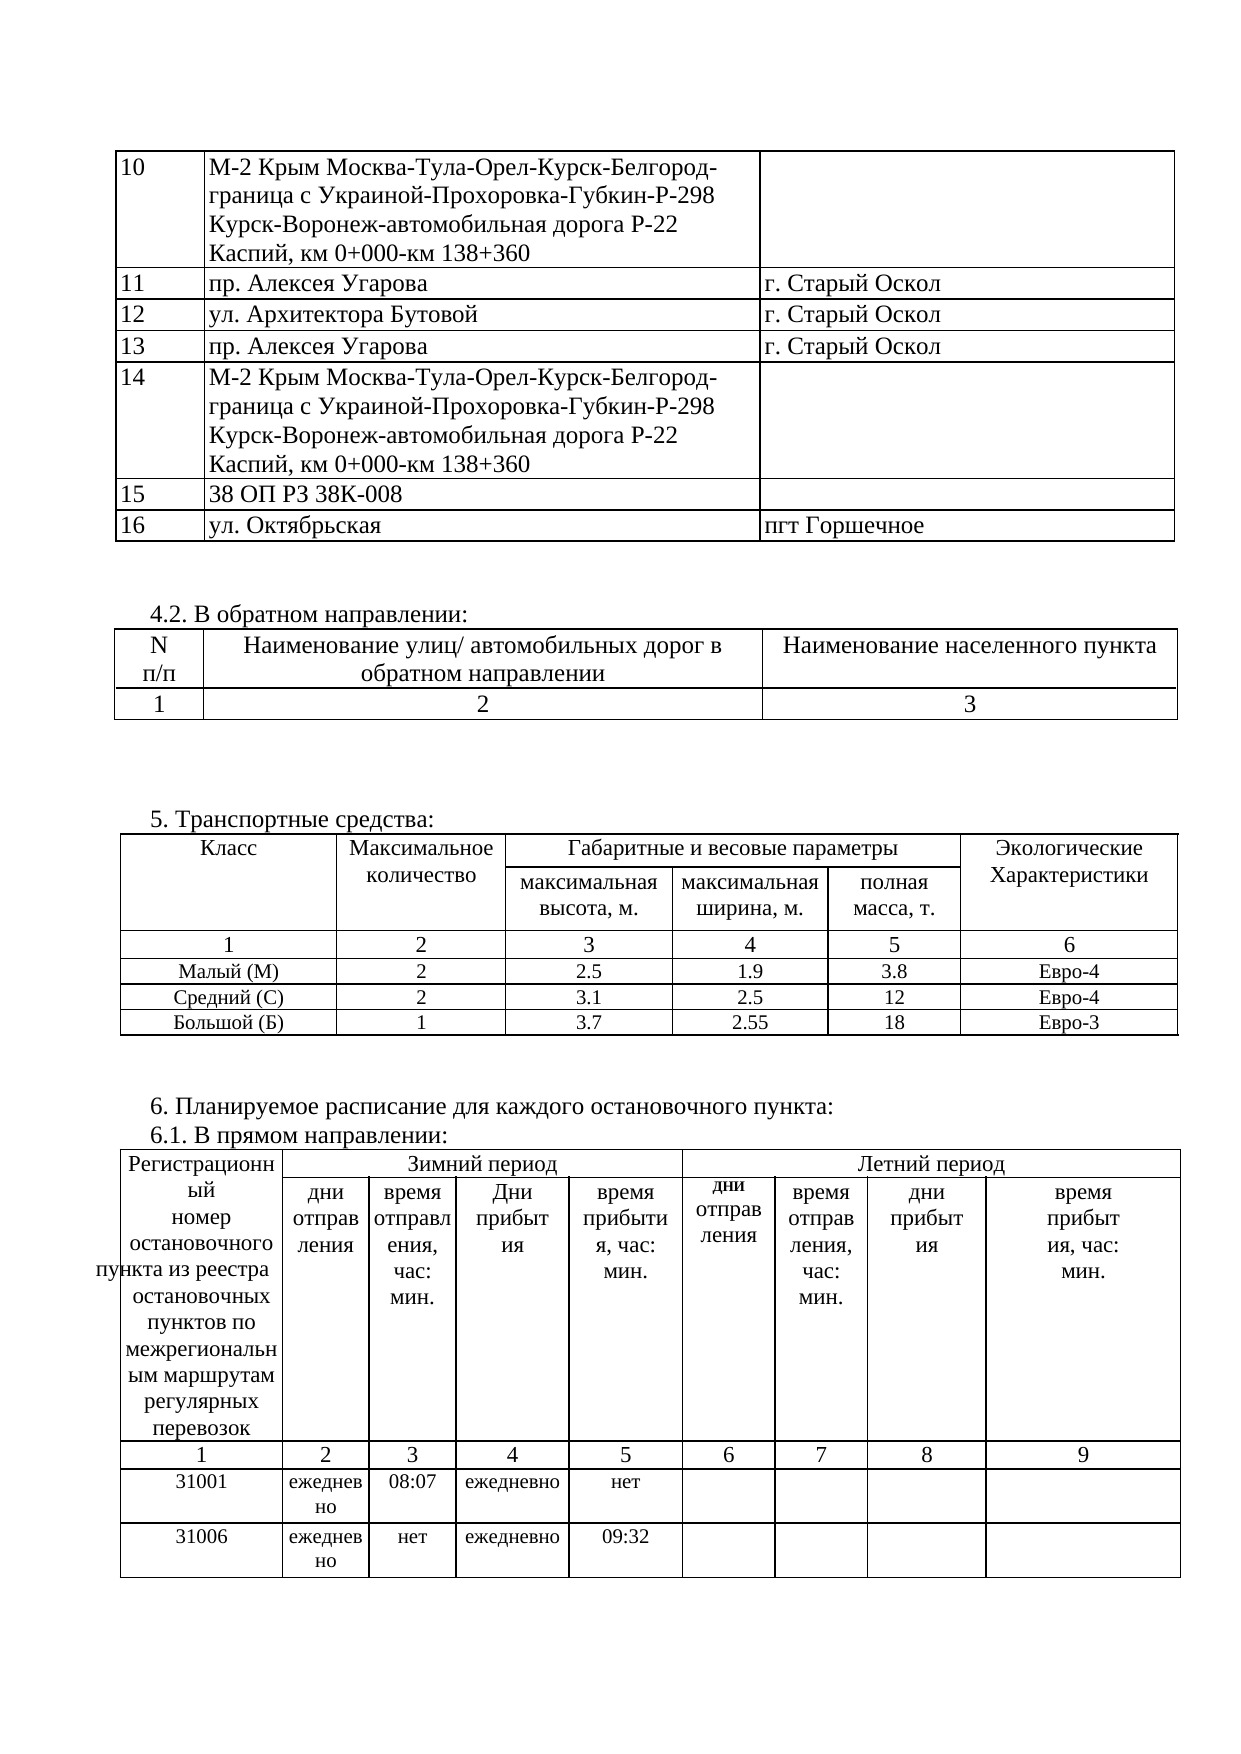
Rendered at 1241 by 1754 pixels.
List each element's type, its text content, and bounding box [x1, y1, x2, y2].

table_cell Дни прибыт ия [457, 1178, 568, 1440]
table_cell 2 [283, 1442, 368, 1468]
table_cell 2 [204, 689, 762, 719]
table_cell [761, 363, 1174, 477]
table_cell время прибыт ия, час: мин. [987, 1178, 1180, 1440]
table_cell Средний (С) [121, 985, 336, 1009]
table_cell г. Старый Оскол [761, 300, 1174, 329]
text 4.2. В обратном направлении: [150, 599, 1090, 628]
table_cell Евро-4 [961, 959, 1177, 983]
table_cell г. Старый Оскол [761, 268, 1174, 298]
table_cell ежедневно [457, 1470, 568, 1522]
table_cell ежедневно [283, 1470, 368, 1522]
table_cell 1.9 [673, 959, 827, 983]
table_cell [683, 1470, 774, 1522]
table_cell 3 [506, 931, 672, 957]
table_cell 4 [457, 1442, 568, 1468]
table_cell время прибыти я, час: мин. [570, 1178, 682, 1440]
table_cell нет [570, 1470, 682, 1522]
text 6.1. В прямом направлении: [150, 1120, 1090, 1148]
table_cell пр. Алексея Угарова [205, 331, 759, 361]
table_header Экологические Характеристики [961, 835, 1177, 929]
table_cell 9 [987, 1442, 1180, 1468]
table_cell 10 [117, 152, 204, 267]
table_cell время отправ ления, час: мин. [776, 1178, 867, 1440]
table_header Габаритные и весовые параметры [506, 835, 960, 866]
table_header Зимний период [283, 1150, 682, 1176]
table_cell 3.7 [506, 1010, 672, 1034]
table_cell 09:32 [570, 1524, 682, 1577]
table_cell 6 [683, 1442, 774, 1468]
table_cell 5 [829, 931, 960, 957]
table_cell пр. Алексея Угарова [205, 268, 759, 298]
table_cell 31001 [121, 1470, 282, 1522]
table_cell 1 [115, 688, 203, 719]
table_cell 16 [117, 511, 204, 540]
table_cell [987, 1470, 1180, 1522]
table_cell 31006 [121, 1524, 282, 1577]
table_cell [761, 152, 1174, 267]
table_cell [205, 152, 759, 267]
table_cell Евро-4 [961, 985, 1177, 1009]
table_header Наименование населенного пункта [763, 630, 1177, 687]
table_cell дни прибыт ия [868, 1178, 985, 1440]
table_cell 2 [337, 931, 505, 957]
table_cell 1 [121, 931, 336, 957]
table_cell 13 [117, 331, 204, 361]
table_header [121, 1150, 282, 1440]
table_cell г. Старый Оскол [761, 331, 1174, 361]
table_cell 2 [337, 959, 505, 983]
table_header N п/п [115, 630, 203, 687]
table_cell [987, 1524, 1180, 1577]
table_header Максимальное количество [337, 835, 505, 929]
table_cell 14 [117, 363, 204, 477]
text 6. Планируемое расписание для каждого остановочного пункта: [150, 1091, 1090, 1120]
table_cell ежедневно [283, 1524, 368, 1577]
table_header Класс [121, 835, 336, 929]
table_cell [761, 479, 1174, 509]
table_cell 1 [337, 1010, 505, 1034]
table_cell 12 [117, 300, 204, 329]
table_cell [776, 1524, 867, 1577]
table_cell 5 [570, 1442, 682, 1468]
table_cell 11 [117, 268, 204, 298]
table_cell Малый (М) [121, 959, 336, 983]
table_cell 12 [829, 985, 960, 1009]
table_cell полная масса, т. [829, 868, 960, 929]
table_header Наименование улиц/ автомобильных дорог в обратном направлении [204, 630, 762, 687]
table_cell Евро-3 [961, 1010, 1177, 1034]
table_header Летний период [683, 1150, 1180, 1176]
table_cell максимальная высота, м. [506, 868, 672, 929]
table_cell [683, 1524, 774, 1577]
table_cell 2.5 [506, 959, 672, 983]
table_cell ДНИ отправ ления [683, 1178, 774, 1440]
table_cell 38 ОП РЗ 38К-008 [205, 479, 759, 509]
table_cell 18 [829, 1010, 960, 1034]
table_cell [868, 1524, 985, 1577]
table_cell ул. Октябрьская [205, 511, 759, 540]
table_cell 15 [117, 479, 204, 509]
table_cell пгт Горшечное [761, 511, 1174, 540]
table_cell 2 [337, 985, 505, 1009]
table_cell ул. Архитектора Бутовой [205, 300, 759, 329]
table_cell 3 [370, 1442, 455, 1468]
table_cell время отправл ения, час: мин. [370, 1178, 455, 1440]
table_cell 3 [763, 687, 1177, 719]
table_cell 2.5 [673, 985, 827, 1009]
table_cell 4 [673, 931, 827, 957]
table_cell 2.55 [673, 1010, 827, 1034]
table_cell 1 [121, 1442, 282, 1468]
table_cell [776, 1470, 867, 1522]
table_cell 6 [961, 931, 1177, 957]
table_cell 3.8 [829, 959, 960, 983]
table_cell 7 [776, 1442, 867, 1468]
table_cell ежедневно [457, 1524, 568, 1577]
table_cell Большой (Б) [121, 1010, 336, 1034]
table_cell 08:07 [370, 1470, 455, 1522]
text 5. Транспортные средства: [150, 804, 1090, 833]
table_cell 3.1 [506, 985, 672, 1009]
table_cell максимальная ширина, м. [673, 868, 827, 929]
table_cell дни отправ ления [283, 1178, 368, 1440]
table_cell [868, 1470, 985, 1522]
table_cell 8 [868, 1442, 985, 1468]
table_cell нет [370, 1524, 455, 1577]
